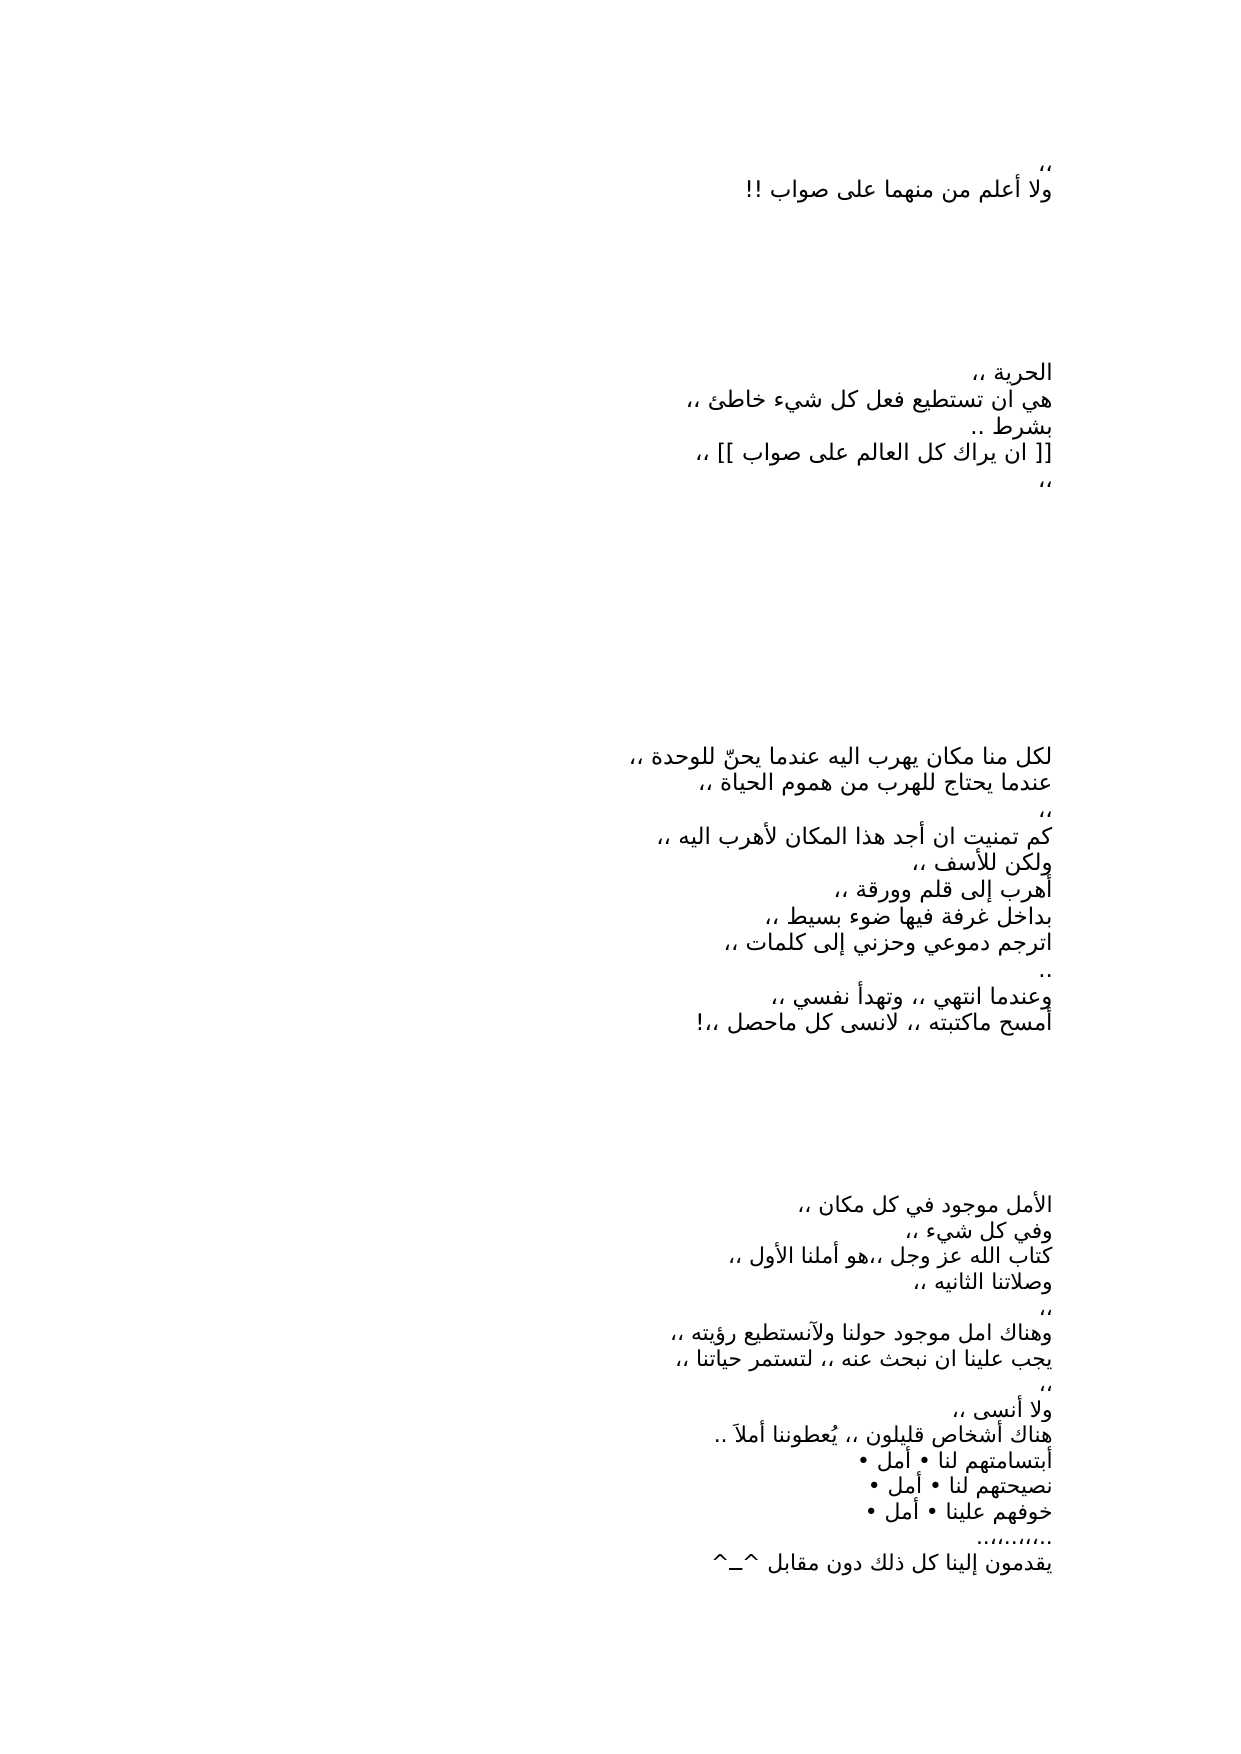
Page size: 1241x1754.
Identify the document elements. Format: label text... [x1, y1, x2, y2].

text الحرية ،، هي ان تستطيع فعل كل شيء خاطئ ،، بشرط .. [[ ان يراك كل العالم على صواب ]] ،، ،، [187, 359, 1053, 493]
text لكل منا مكان يهرب اليه عندما يحنّ للوحدة ،، عندما يحتاج للهرب من هموم الحياة ،، ،، كم تمنيت ان أجد هذا المكان لأهرب اليه ،، ولكن للأسف ،، أهرب إلى قلم وورقة ،، بداخل غرفة فيها ضوء بسيط ،، اترجم دموعي وحزني إلى كلمات ،، .. وعندما انتهي ،، وتهدأ نفسي ،، أمسح ماكتبته ،، لانسى كل ماحصل ،،! [187, 743, 1038, 1036]
